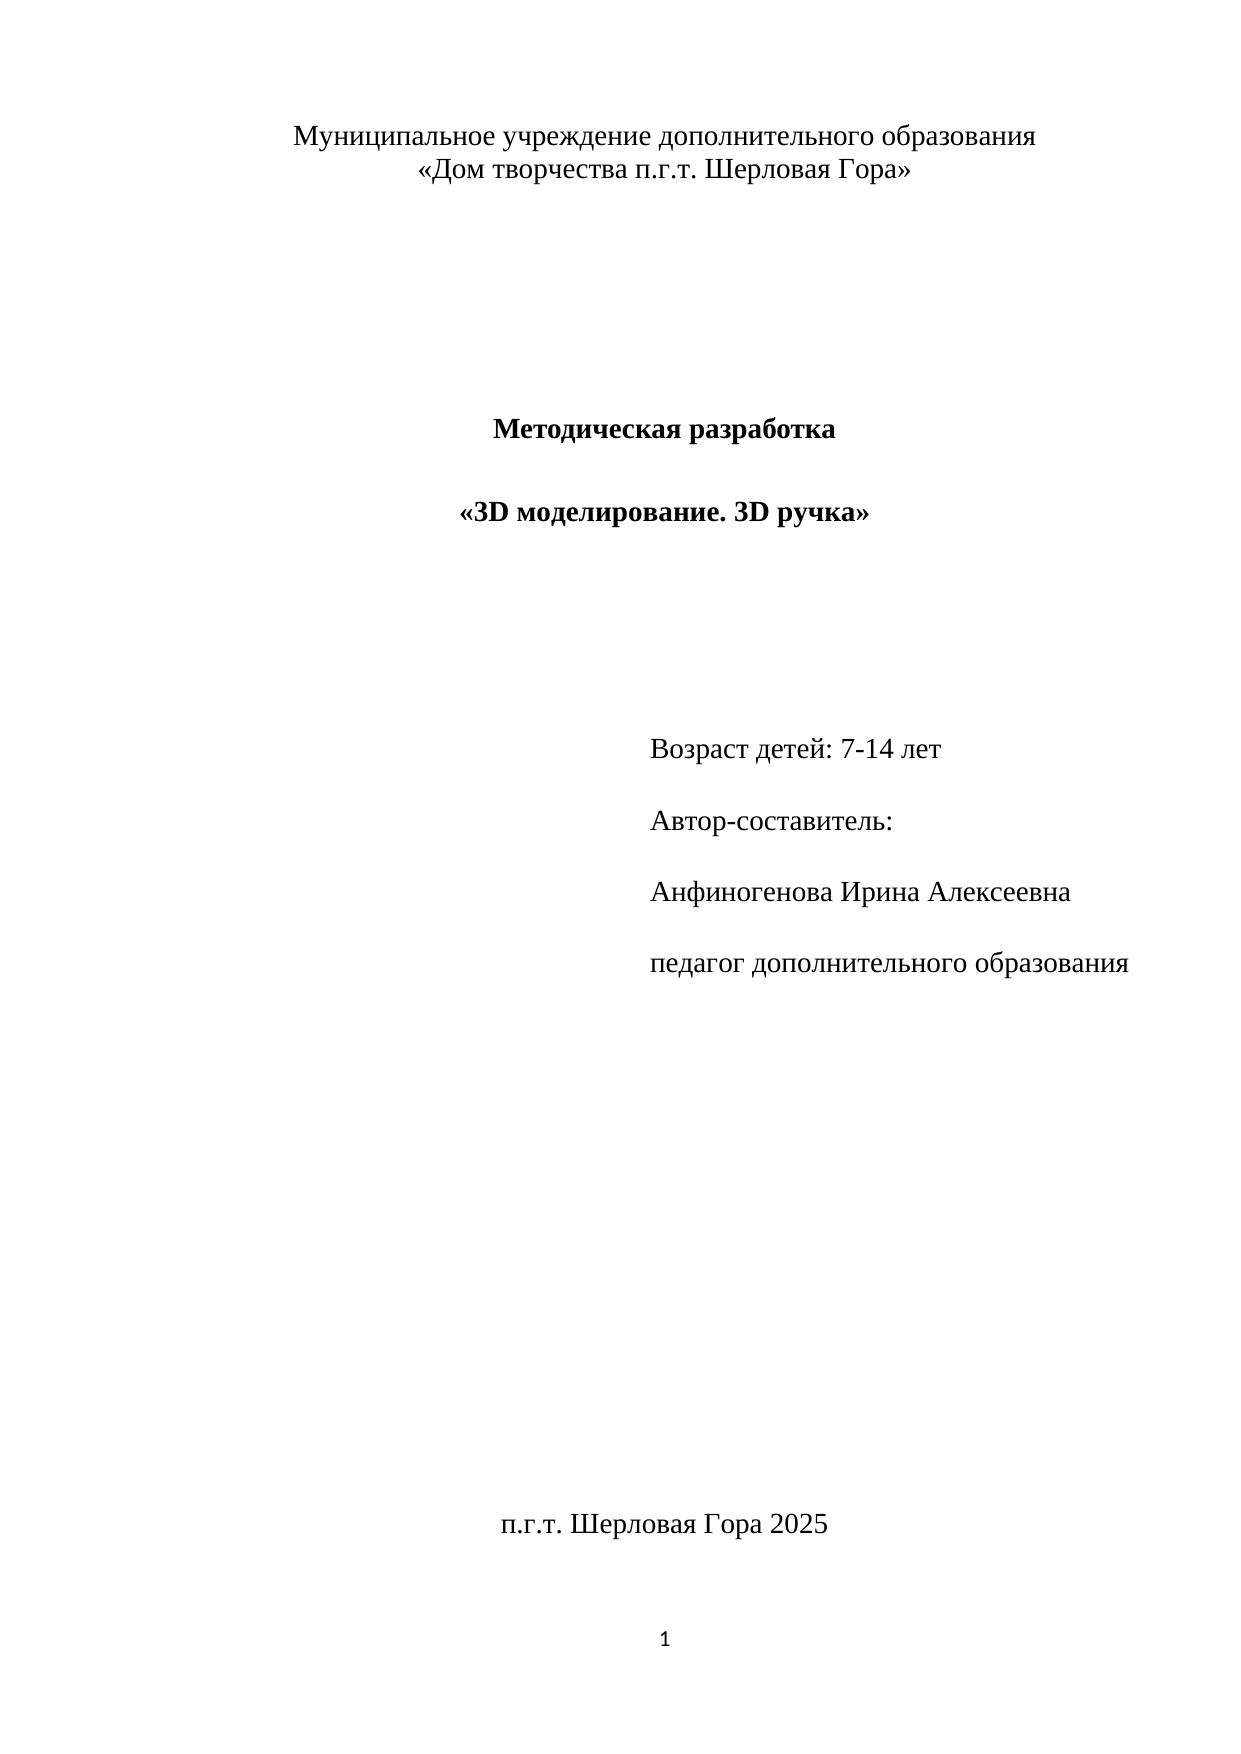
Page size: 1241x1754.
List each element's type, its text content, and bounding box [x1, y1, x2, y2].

text педагог дополнительного образования [650, 945, 1152, 978]
text Методическая разработка [177, 411, 1152, 444]
text Автор-составитель: [650, 803, 1152, 836]
text «3D моделирование. 3D ручка» [177, 494, 1152, 527]
text Анфиногенова Ирина Алексеевна [650, 874, 1152, 907]
text п.г.т. Шерловая Гора 2025 [177, 1506, 1152, 1539]
text «Дом творчества п.г.т. Шерловая Гора» [177, 152, 1152, 185]
text Муниципальное учреждение дополнительного образования [177, 118, 1152, 152]
text Возраст детей: 7-14 лет [650, 732, 1152, 765]
